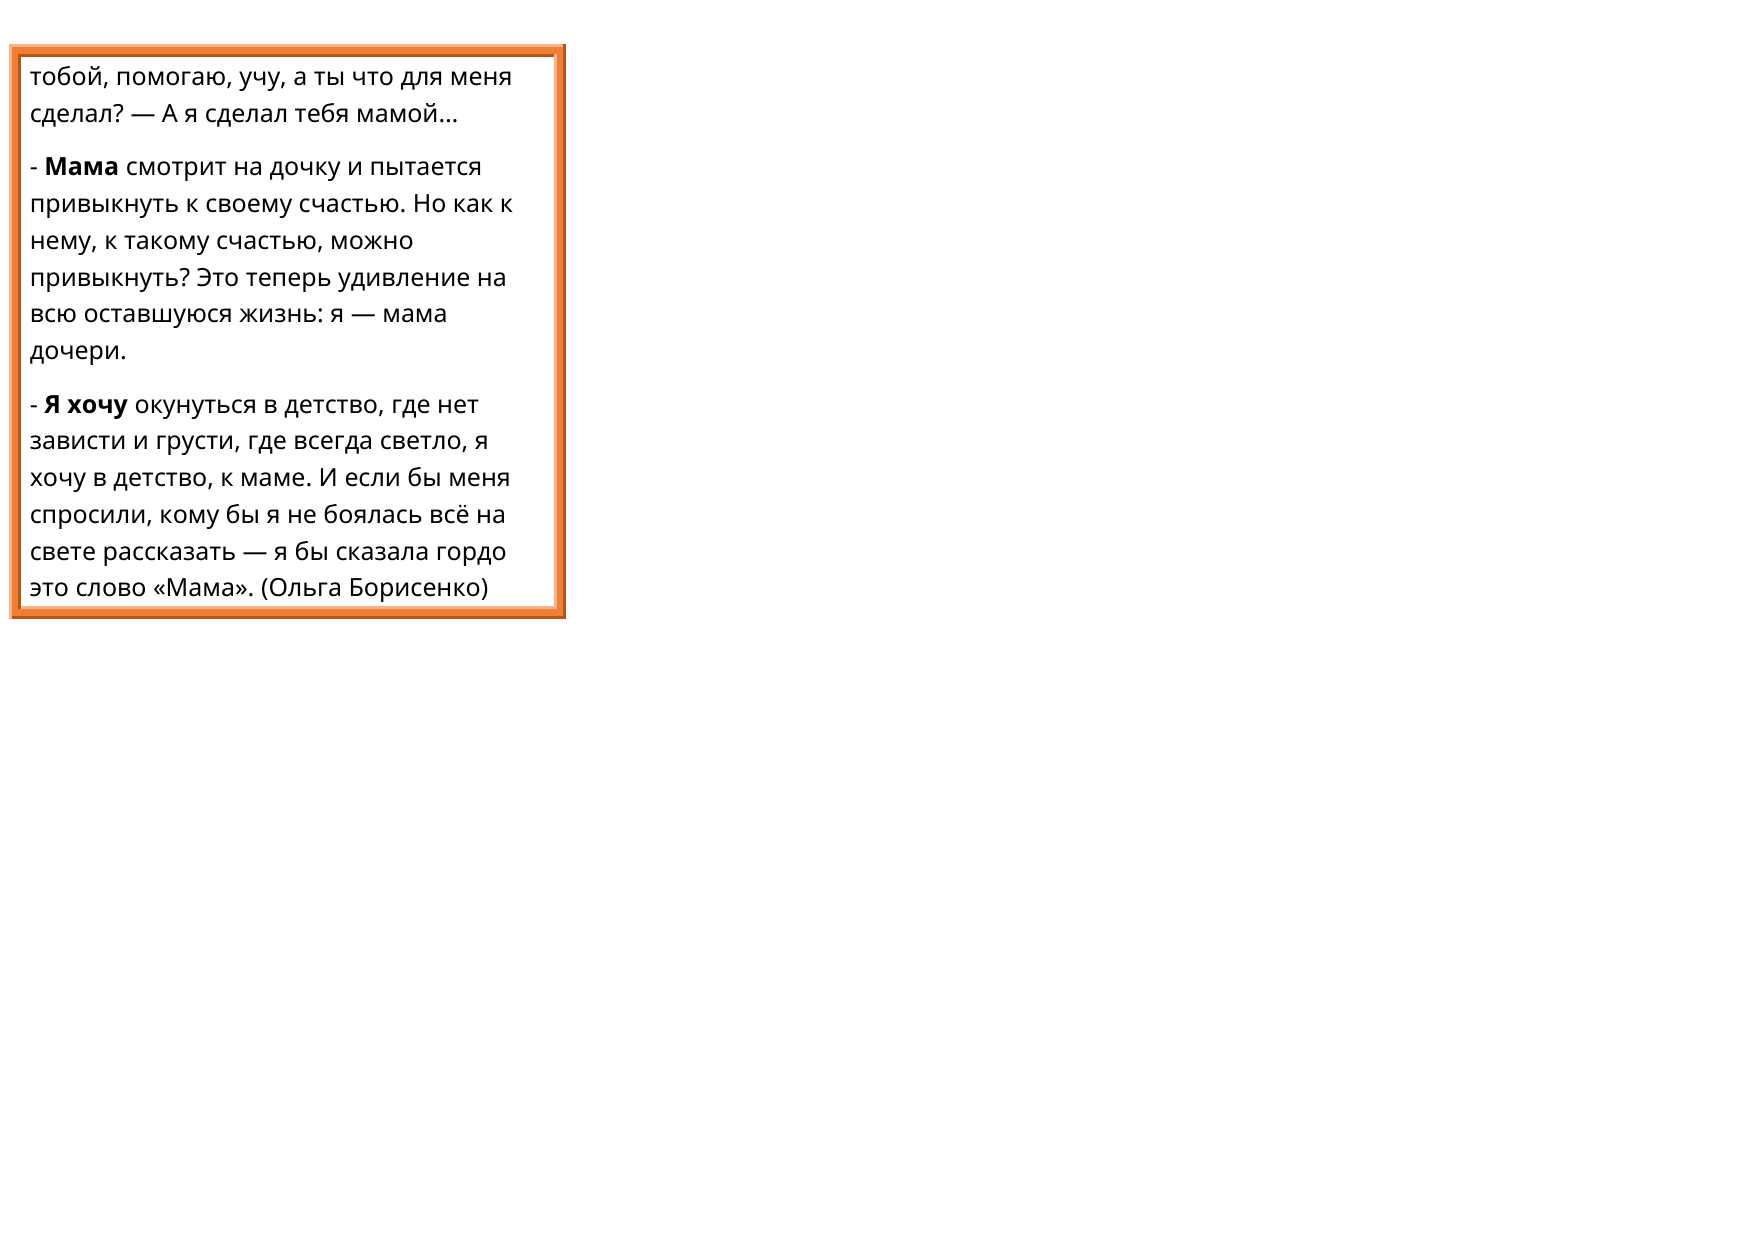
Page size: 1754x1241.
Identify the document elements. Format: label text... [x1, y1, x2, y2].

text - Мама смотрит на дочку и пытается привыкнуть к своему счастью. Но как к нему, к такому счастью, можно привыкнуть? Это теперь удивление на всю оставшуюся жизнь: я — мама дочери. [21, 134, 554, 367]
text - Я хочу окунуться в детство, где нет зависти и грусти, где всегда светло, я хочу в детство, к маме. И если бы меня спросили, кому бы я не боялась всё на свете рассказать — я бы сказала гордо это слово «Мама». (Ольга Борисенко) [21, 372, 554, 606]
text - Мама маленькому сыну: — Вот подумай, я дала тебе жизнь, ухаживаю за тобой, помогаю, учу, а ты что для меня сделал? — А я сделал тебя мамой… [21, 57, 554, 129]
